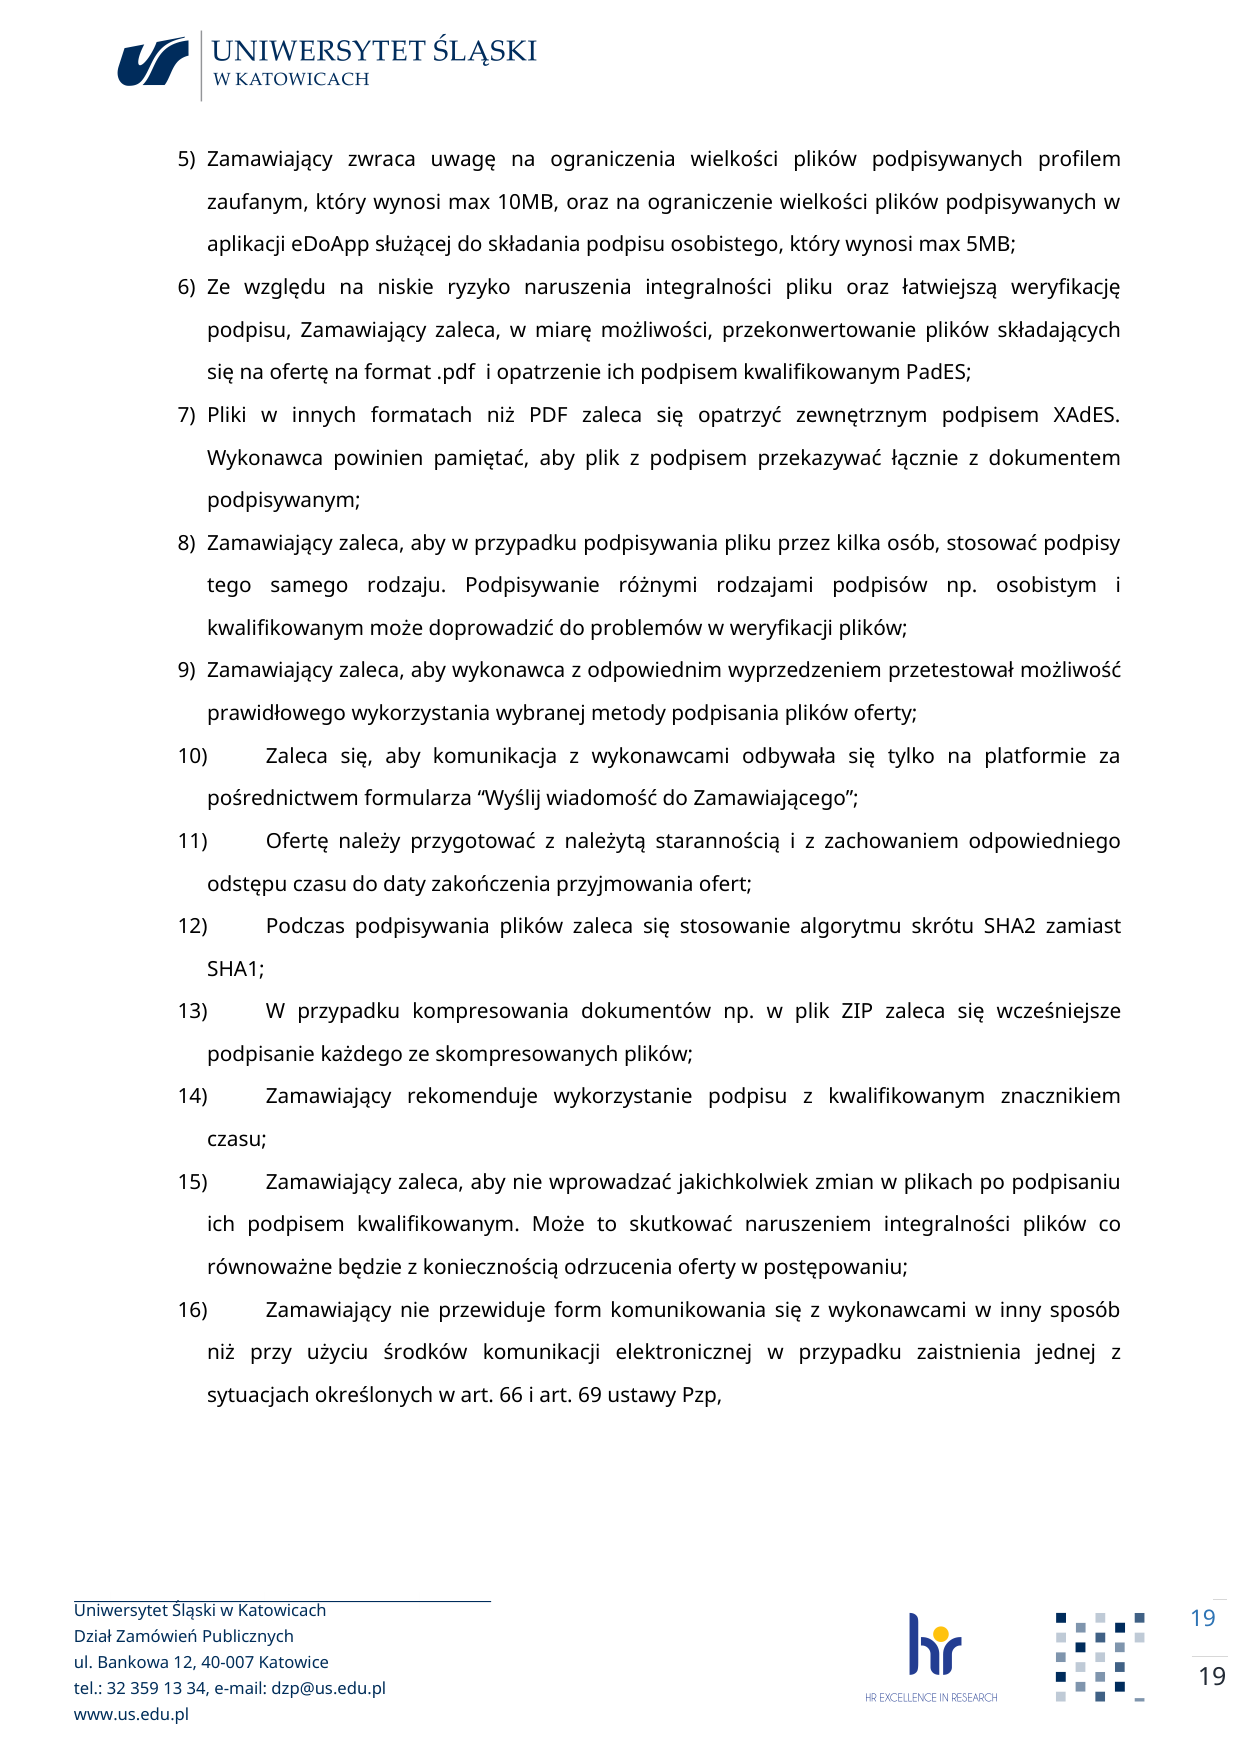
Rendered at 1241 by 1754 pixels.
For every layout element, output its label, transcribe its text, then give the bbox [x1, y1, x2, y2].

subtitle Zamawiający zaleca, aby nie wprowadzać jakichkolwiek zmian w plikach po podpisaniu ich podpisem kwalifikowanym. Może to skutkować naruszeniem integralności plików co równoważne będzie z koniecznością odrzucenia oferty w postępowaniu; [177, 1167, 1122, 1281]
picture [797, 1485, 1174, 1731]
subtitle Zamawiający zwraca uwagę na ograniczenia wielkości plików podpisywanych profilem zaufanym, który wynosi max 10MB, oraz na ograniczenie wielkości plików podpisywanych w aplikacji eDoApp służącej do składania podpisu osobistego, który wynosi max 5MB; [177, 144, 1122, 258]
subtitle Pliki w innych formatach niż PDF zaleca się opatrzyć zewnętrznym podpisem XAdES. Wykonawca powinien pamiętać, aby plik z podpisem przekazywać łącznie z dokumentem podpisywanym; [177, 400, 1122, 514]
subtitle Podczas podpisywania plików zaleca się stosowanie algorytmu skrótu SHA2 zamiast SHA1; [177, 911, 1122, 982]
picture [0, 0, 1240, 137]
subtitle Zamawiający nie przewiduje form komunikowania się z wykonawcami w inny sposób niż przy użyciu środków komunikacji elektronicznej w przypadku zaistnienia jednej z sytuacjach określonych w art. 66 i art. 69 ustawy Pzp, [177, 1295, 1122, 1408]
subtitle Ofertę należy przygotować z należytą starannością i z zachowaniem odpowiedniego odstępu czasu do daty zakończenia przyjmowania ofert; [177, 826, 1122, 897]
subtitle Zaleca się, aby komunikacja z wykonawcami odbywała się tylko na platformie za pośrednictwem formularza “Wyślij wiadomość do Zamawiającego”; [177, 741, 1122, 812]
subtitle Zamawiający zaleca, aby w przypadku podpisywania pliku przez kilka osób, stosować podpisy tego samego rodzaju. Podpisywanie różnymi rodzajami podpisów np. osobistym i kwalifikowanym może doprowadzić do problemów w weryfikacji plików; [177, 528, 1122, 641]
subtitle Zamawiający zaleca, aby wykonawca z odpowiednim wyprzedzeniem przetestował możliwość prawidłowego wykorzystania wybranej metody podpisania plików oferty; [177, 656, 1122, 727]
picture [0, 1592, 492, 1610]
subtitle W przypadku kompresowania dokumentów np. w plik ZIP zaleca się wcześniejsze podpisanie każdego ze skompresowanych plików; [177, 996, 1122, 1067]
subtitle Zamawiający rekomenduje wykorzystanie podpisu z kwalifikowanym znacznikiem czasu; [177, 1082, 1122, 1153]
subtitle Ze względu na niskie ryzyko naruszenia integralności pliku oraz łatwiejszą weryfikację podpisu, Zamawiający zaleca, w miarę możliwości, przekonwertowanie plików składających się na ofertę na format .pdf i opatrzenie ich podpisem kwalifikowanym PadES; [177, 272, 1122, 386]
